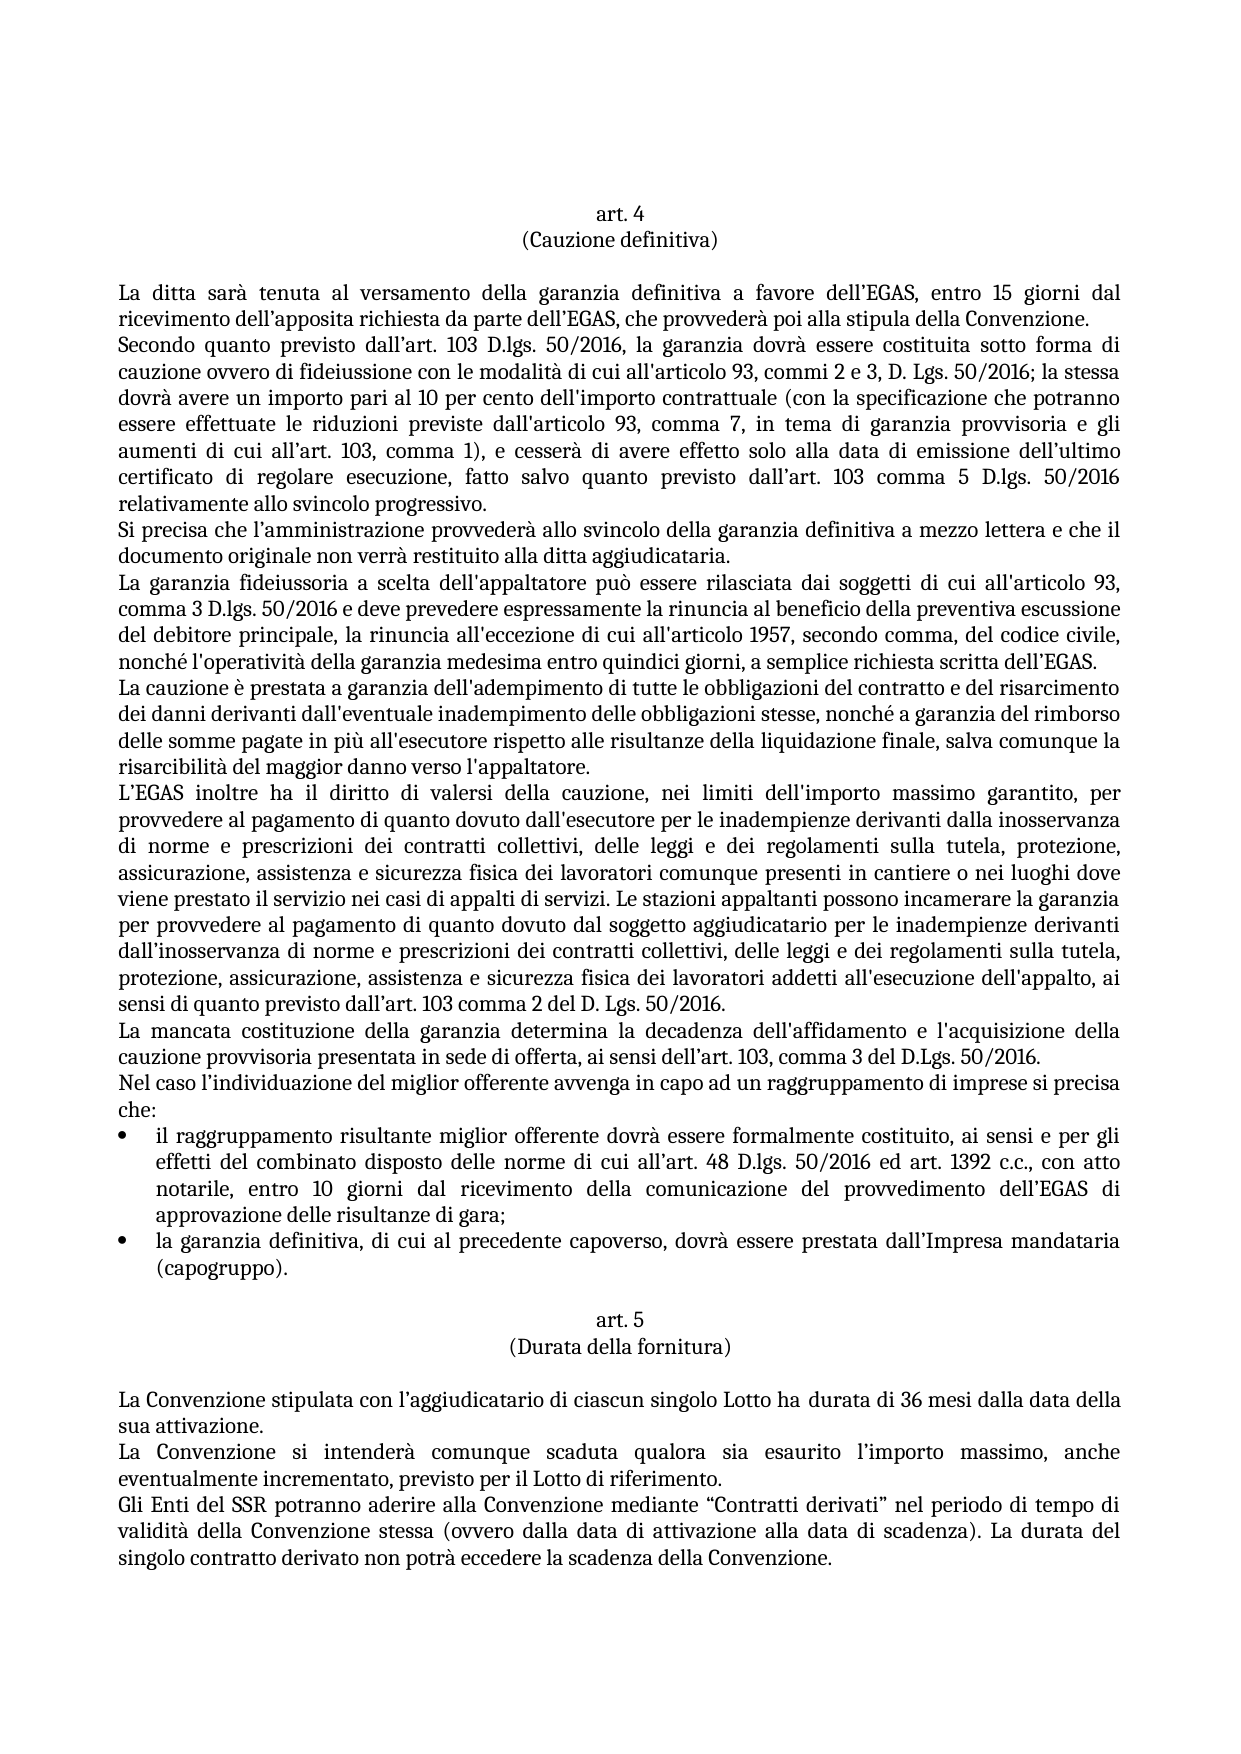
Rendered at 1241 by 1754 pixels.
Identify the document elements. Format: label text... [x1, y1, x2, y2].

text La cauzione è prestata a garanzia dell'adempimento di tutte le obbligazioni del contratto e del risarcimento dei danni derivanti dall'eventuale inadempimento delle obbligazioni stesse, nonché a garanzia del rimborso delle somme pagate in più all'esecutore rispetto alle risultanze della liquidazione finale, salva comunque la risarcibilità del maggior danno verso l'appaltatore. [118, 675, 1122, 780]
text La mancata costituzione della garanzia determina la decadenza dell'affidamento e l'acquisizione della cauzione provvisoria presentata in sede di offerta, ai sensi dell’art. 103, comma 3 del D.Lgs. 50/2016. [118, 1017, 1122, 1070]
list la garanzia definitiva, di cui al precedente capoverso, dovrà essere prestata dall’Impresa mandataria (capogruppo). [118, 1228, 1122, 1281]
text Nel caso l’individuazione del miglior offerente avvenga in capo ad un raggruppamento di imprese si precisa che: [118, 1070, 1122, 1123]
text Gli Enti del SSR potranno aderire alla Convenzione mediante “Contratti derivati” nel periodo di tempo di validità della Convenzione stessa (ovvero dalla data di attivazione alla data di scadenza). La durata del singolo contratto derivato non potrà eccedere la scadenza della Convenzione. [118, 1492, 1122, 1571]
list il raggruppamento risultante miglior offerente dovrà essere formalmente costituito, ai sensi e per gli effetti del combinato disposto delle norme di cui all’art. 48 D.lgs. 50/2016 ed art. 1392 c.c., con atto notarile, entro 10 giorni dal ricevimento della comunicazione del provvedimento dell’EGAS di approvazione delle risultanze di gara; [118, 1123, 1122, 1228]
text Si precisa che l’amministrazione provvederà allo svincolo della garanzia definitiva a mezzo lettera e che il documento originale non verrà restituito alla ditta aggiudicataria. [118, 517, 1122, 569]
text L’EGAS inoltre ha il diritto di valersi della cauzione, nei limiti dell'importo massimo garantito, per provvedere al pagamento di quanto dovuto dall'esecutore per le inadempienze derivanti dalla inosservanza di norme e prescrizioni dei contratti collettivi, delle leggi e dei regolamenti sulla tutela, protezione, assicurazione, assistenza e sicurezza fisica dei lavoratori comunque presenti in cantiere o nei luoghi dove viene prestato il servizio nei casi di appalti di servizi. Le stazioni appaltanti possono incamerare la garanzia per provvedere al pagamento di quanto dovuto dal soggetto aggiudicatario per le inadempienze derivanti dall’inosservanza di norme e prescrizioni dei contratti collettivi, delle leggi e dei regolamenti sulla tutela, protezione, assicurazione, assistenza e sicurezza fisica dei lavoratori addetti all'esecuzione dell'appalto, ai sensi di quanto previsto dall’art. 103 comma 2 del D. Lgs. 50/2016. [118, 780, 1122, 1017]
text Secondo quanto previsto dall’art. 103 D.lgs. 50/2016, la garanzia dovrà essere costituita sotto forma di cauzione ovvero di fideiussione con le modalità di cui all'articolo 93, commi 2 e 3, D. Lgs. 50/2016; la stessa dovrà avere un importo pari al 10 per cento dell'importo contrattuale (con la specificazione che potranno essere effettuate le riduzioni previste dall'articolo 93, comma 7, in tema di garanzia provvisoria e gli aumenti di cui all’art. 103, comma 1), e cesserà di avere effetto solo alla data di emissione dell’ultimo certificato di regolare esecuzione, fatto salvo quanto previsto dall’art. 103 comma 5 D.lgs. 50/2016 relativamente allo svincolo progressivo. [118, 332, 1122, 517]
text La garanzia fideiussoria a scelta dell'appaltatore può essere rilasciata dai soggetti di cui all'articolo 93, comma 3 D.lgs. 50/2016 e deve prevedere espressamente la rinuncia al beneficio della preventiva escussione del debitore principale, la rinuncia all'eccezione di cui all'articolo 1957, secondo comma, del codice civile, nonché l'operatività della garanzia medesima entro quindici giorni, a semplice richiesta scritta dell’EGAS. [118, 569, 1122, 675]
text (Durata della fornitura) [118, 1334, 1122, 1360]
text La ditta sarà tenuta al versamento della garanzia definitiva a favore dell’EGAS, entro 15 giorni dal ricevimento dell’apposita richiesta da parte dell’EGAS, che provvederà poi alla stipula della Convenzione. [118, 279, 1122, 332]
text art. 5 [118, 1307, 1122, 1334]
text stipulata con l’aggiudicatario di ciascun singolo Lotto ha durata di 36 mesi dalla data della sua attivazione. [118, 1386, 1122, 1439]
text La Convenzione si intenderà comunque scaduta qualora sia esaurito l’importo massimo, anche eventualmente incrementato, previsto per il Lotto di riferimento. [118, 1439, 1122, 1492]
text (Cauzione definitiva) [118, 227, 1122, 253]
text art. 4 [118, 200, 1122, 227]
